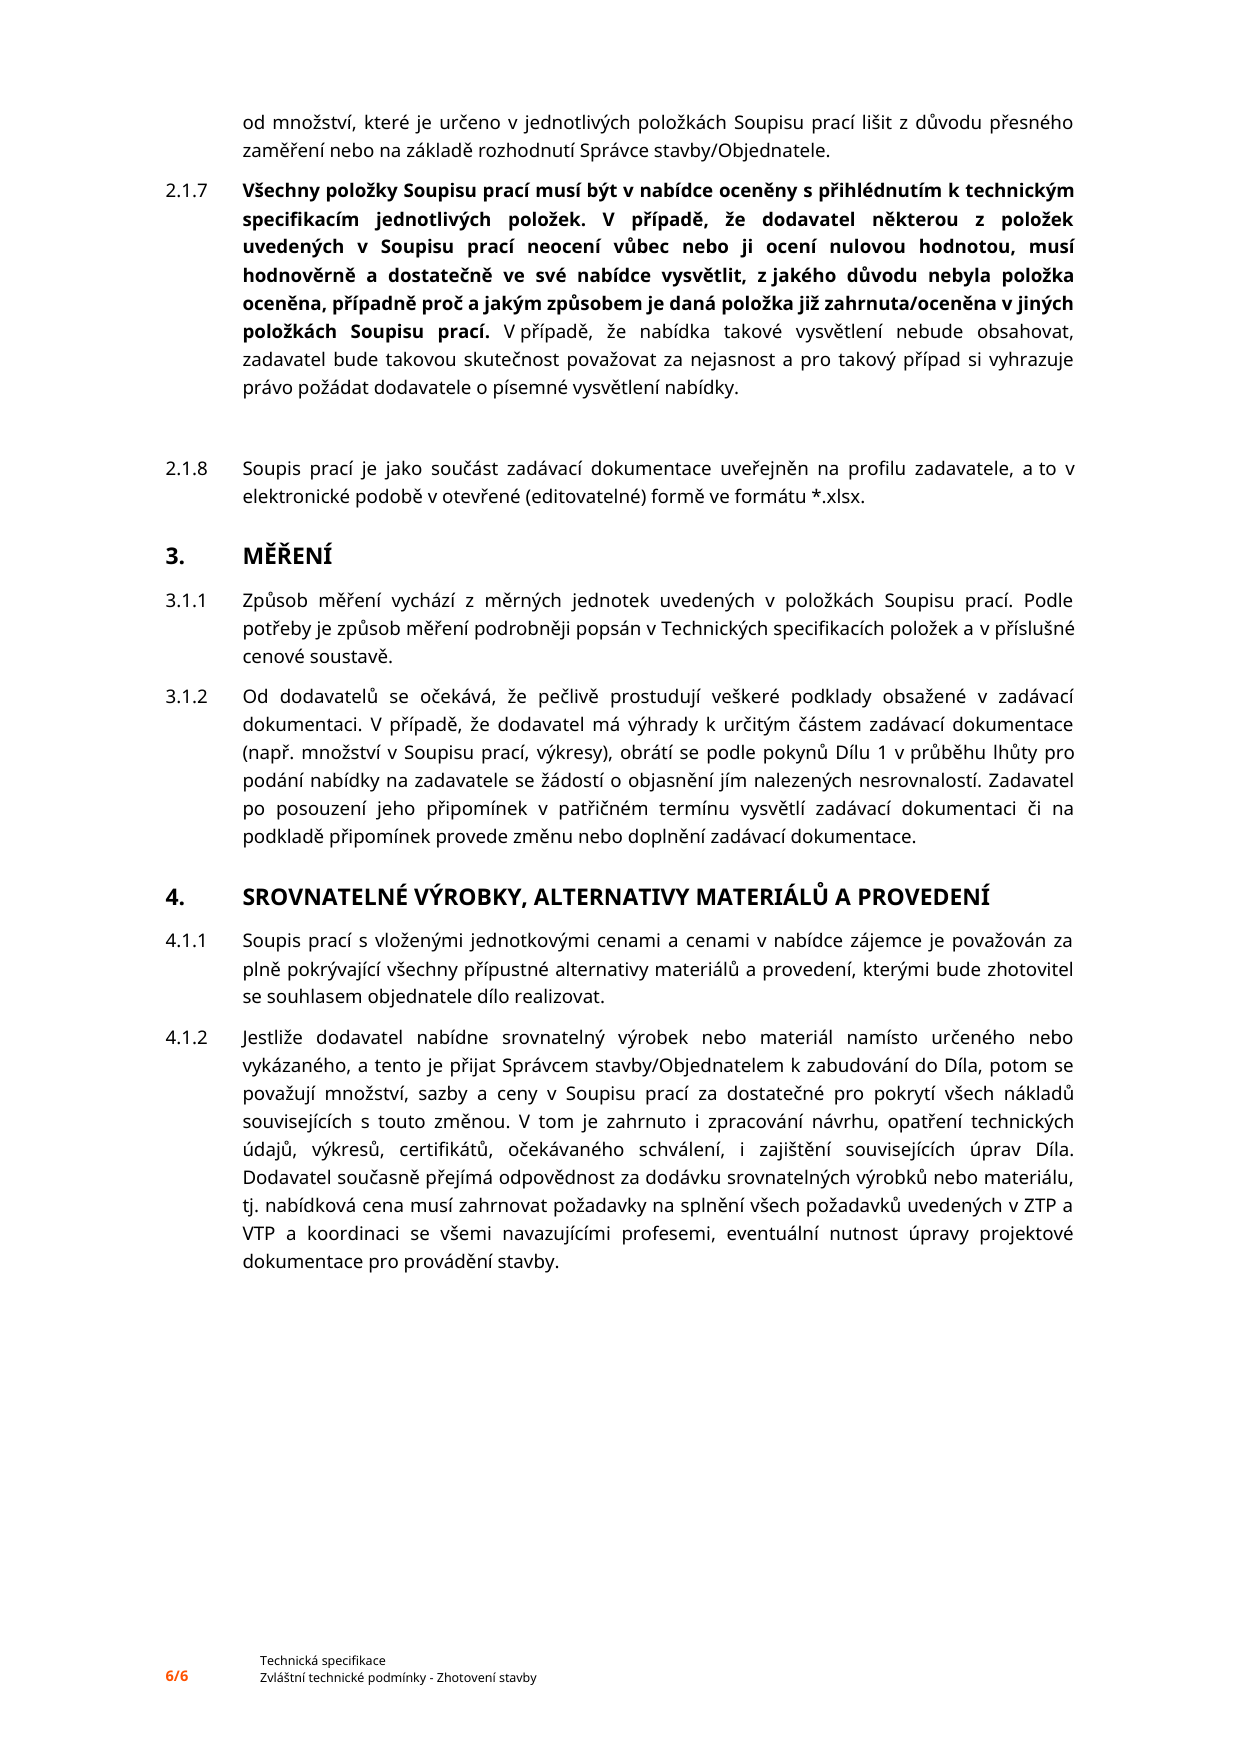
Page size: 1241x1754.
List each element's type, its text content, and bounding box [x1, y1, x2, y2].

text MĚŘENÍ [165, 540, 1075, 571]
text Soupis prací je jako součást zadávací dokumentace uveřejněn na profilu zadavatele, a to v elektronické podobě v otevřené (editovatelné) formě ve formátu *.xlsx. [165, 455, 1075, 508]
text Způsob měření vychází z měrných jednotek uvedených v položkách Soupisu prací. Podle potřeby je způsob měření podrobněji popsán v Technických specifikacích položek a v příslušné cenové soustavě. [165, 587, 1075, 669]
text Od dodavatelů se očekává, že pečlivě prostudují veškeré podklady obsažené v zadávací dokumentaci. V případě, že dodavatel má výhrady k určitým částem zadávací dokumentace (např. množství v Soupisu prací, výkresy), obrátí se podle pokynů Dílu 1 v průběhu lhůty pro podání nabídky na zadavatele se žádostí o objasnění jím nalezených nesrovnalostí. Zadavatel po posouzení jeho připomínek v patřičném termínu vysvětlí zadávací dokumentaci či na podkladě připomínek provede změnu nebo doplnění zadávací dokumentace. [165, 684, 1075, 849]
text Soupis prací s vloženými jednotkovými cenami a cenami v nabídce zájemce je považován za plně pokrývající všechny přípustné alternativy materiálů a provedení, kterými bude zhotovitel se souhlasem objednatele dílo realizovat. [165, 928, 1075, 1009]
text SROVNATELNÉ VÝROBKY, ALTERNATIVY MATERIÁLŮ A PROVEDENÍ [165, 881, 1075, 912]
text Všechny položky Soupisu prací musí být v nabídce oceněny s přihlédnutím k technickým specifikacím jednotlivých položek. V případě, že dodavatel některou z položek uvedených v Soupisu prací neocení vůbec nebo ji ocení nulovou hodnotou, musí hodnověrně a dostatečně ve své nabídce vysvětlit, z jakého důvodu nebyla položka oceněna, případně proč a jakým způsobem je daná položka již zahrnuta/oceněna v jiných položkách Soupisu prací. V případě, že nabídka takové vysvětlení nebude obsahovat, zadavatel bude takovou skutečnost považovat za nejasnost a pro takový případ si vyhrazuje právo požádat dodavatele o písemné vysvětlení nabídky. [165, 178, 1075, 399]
text Jestliže dodavatel nabídne srovnatelný výrobek nebo materiál namísto určeného nebo vykázaného, a tento je přijat Správcem stavby/Objednatelem k zabudování do Díla, potom se považují množství, sazby a ceny v Soupisu prací za dostatečné pro pokrytí všech nákladů souvisejících s touto změnou. V tom je zahrnuto i zpracování návrhu, opatření technických údajů, výkresů, certifikátů, očekávaného schválení, i zajištění souvisejících úprav Díla. Dodavatel současně přejímá odpovědnost za dodávku srovnatelných výrobků nebo materiálu, tj. nabídková cena musí zahrnovat požadavky na splnění všech požadavků uvedených v ZTP a VTP a koordinaci se všemi navazujícími profesemi, eventuální nutnost úpravy projektové dokumentace pro provádění stavby. [165, 1024, 1075, 1274]
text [165, 109, 1075, 163]
